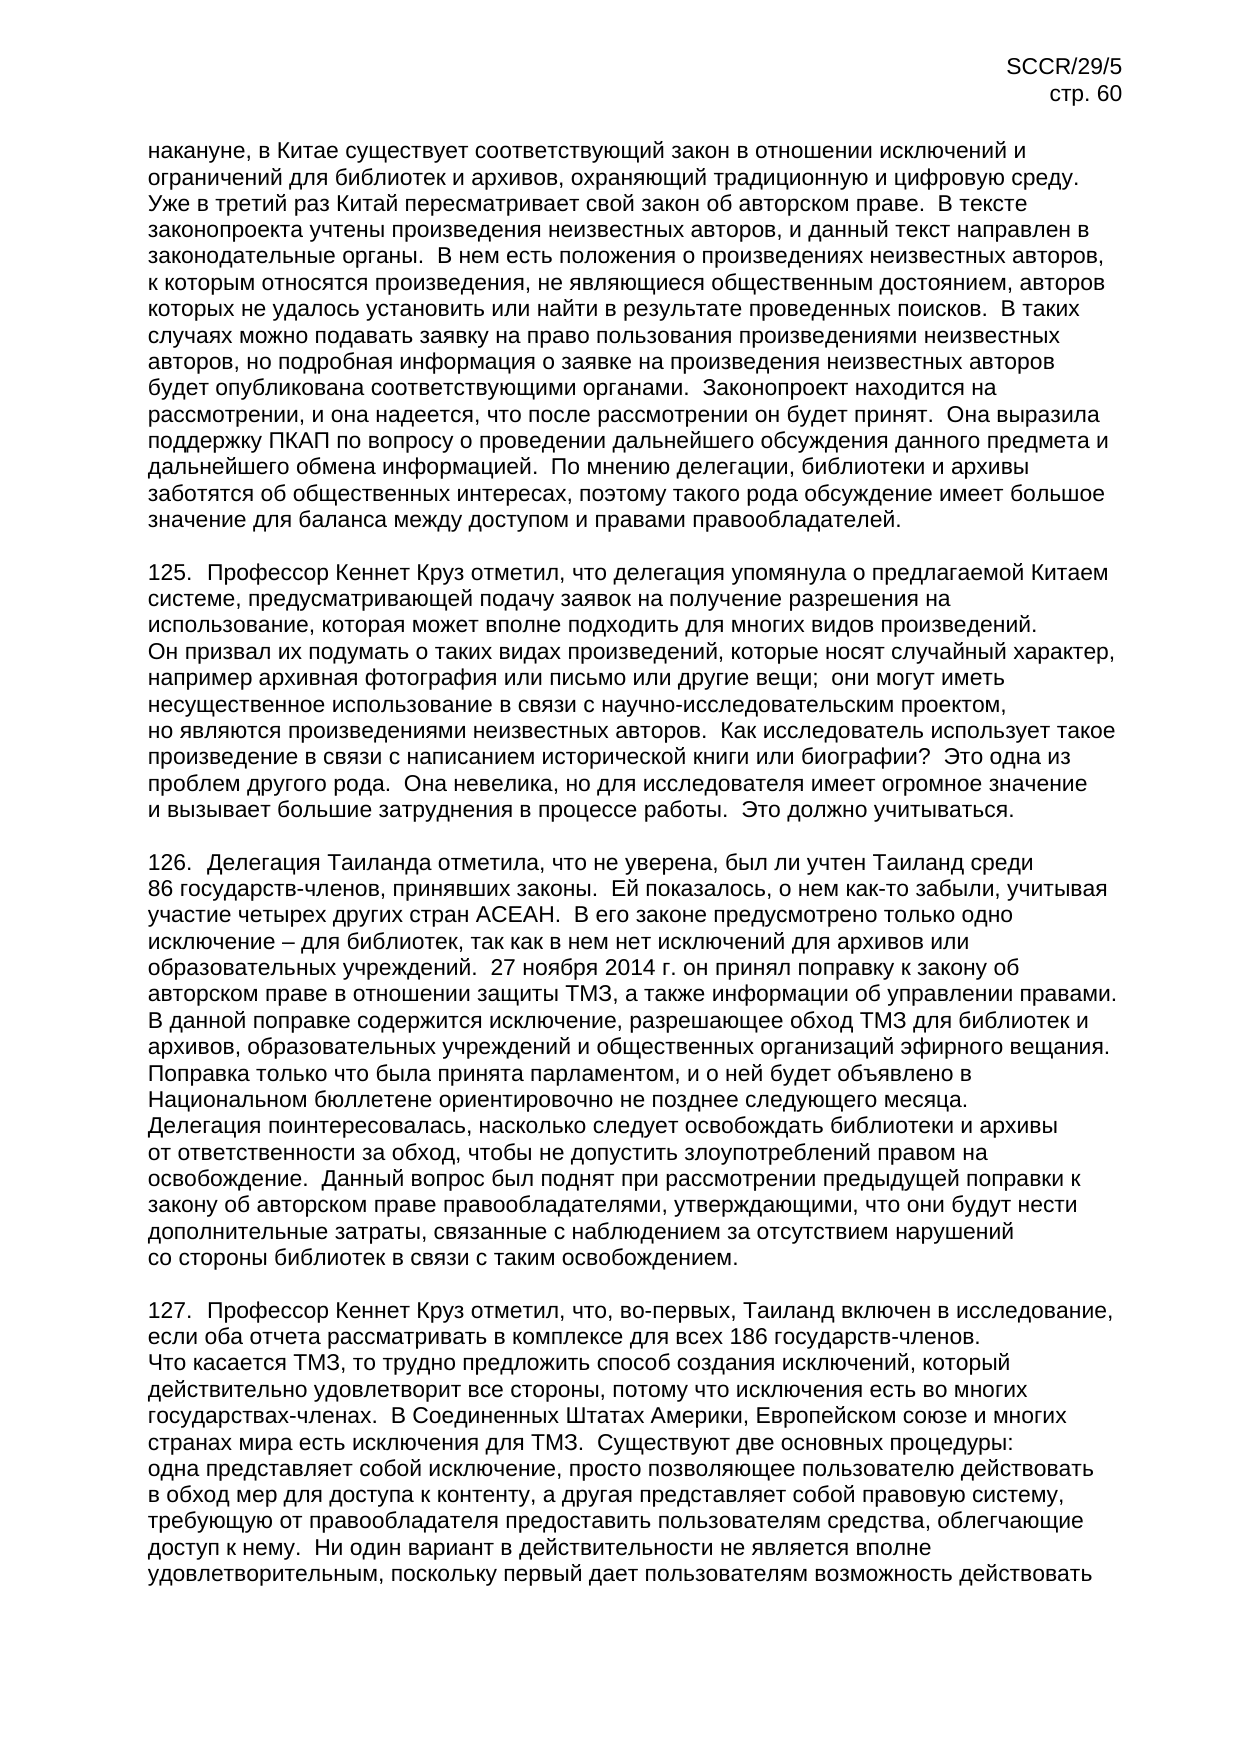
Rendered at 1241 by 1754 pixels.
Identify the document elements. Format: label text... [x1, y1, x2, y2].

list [148, 1297, 1122, 1587]
list Профессор Кеннет Круз отметил, что делегация упомянула о предлагаемой Китаем системе, предусматривающей подачу заявок на получение разрешения на использование, которая может вполне подходить для многих видов произведений. Он призвал их подумать о таких видах произведений, которые носят случайный характер, например архивная фотография или письмо или другие вещи; они могут иметь несущественное использование в связи с научно-исследовательским проектом, но являются произведениями неизвестных авторов. Как исследователь использует такое произведение в связи с написанием исторической книги или биографии? Это одна из проблем другого рода. Она невелика, но для исследователя имеет огромное значение и вызывает большие затруднения в процессе работы. Это должно учитываться. [148, 559, 1122, 822]
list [148, 137, 1122, 532]
list Делегация Таиланда отметила, что не уверена, был ли учтен Таиланд среди 86 государств-членов, принявших законы. Ей показалось, о нем как-то забыли, учитывая участие четырех других стран АСЕАН. В его законе предусмотрено только одно исключение – для библиотек, так как в нем нет исключений для архивов или образовательных учреждений. 27 ноября 2014 г. он принял поправку к закону об авторском праве в отношении защиты ТМЗ, а также информации об управлении правами. В данной поправке содержится исключение, разрешающее обход ТМЗ для библиотек и архивов, образовательных учреждений и общественных организаций эфирного вещания. Поправка только что была принята парламентом, и о ней будет объявлено в Национальном бюллетене ориентировочно не позднее следующего месяца. Делегация поинтересовалась, насколько следует освобождать библиотеки и архивы от ответственности за обход, чтобы не допустить злоупотреблений правом на освобождение. Данный вопрос был поднят при рассмотрении предыдущей поправки к закону об авторском праве правообладателями, утверждающими, что они будут нести дополнительные затраты, связанные с наблюдением за отсутствием нарушений со стороны библиотек в связи с таким освобождением. [148, 849, 1122, 1270]
